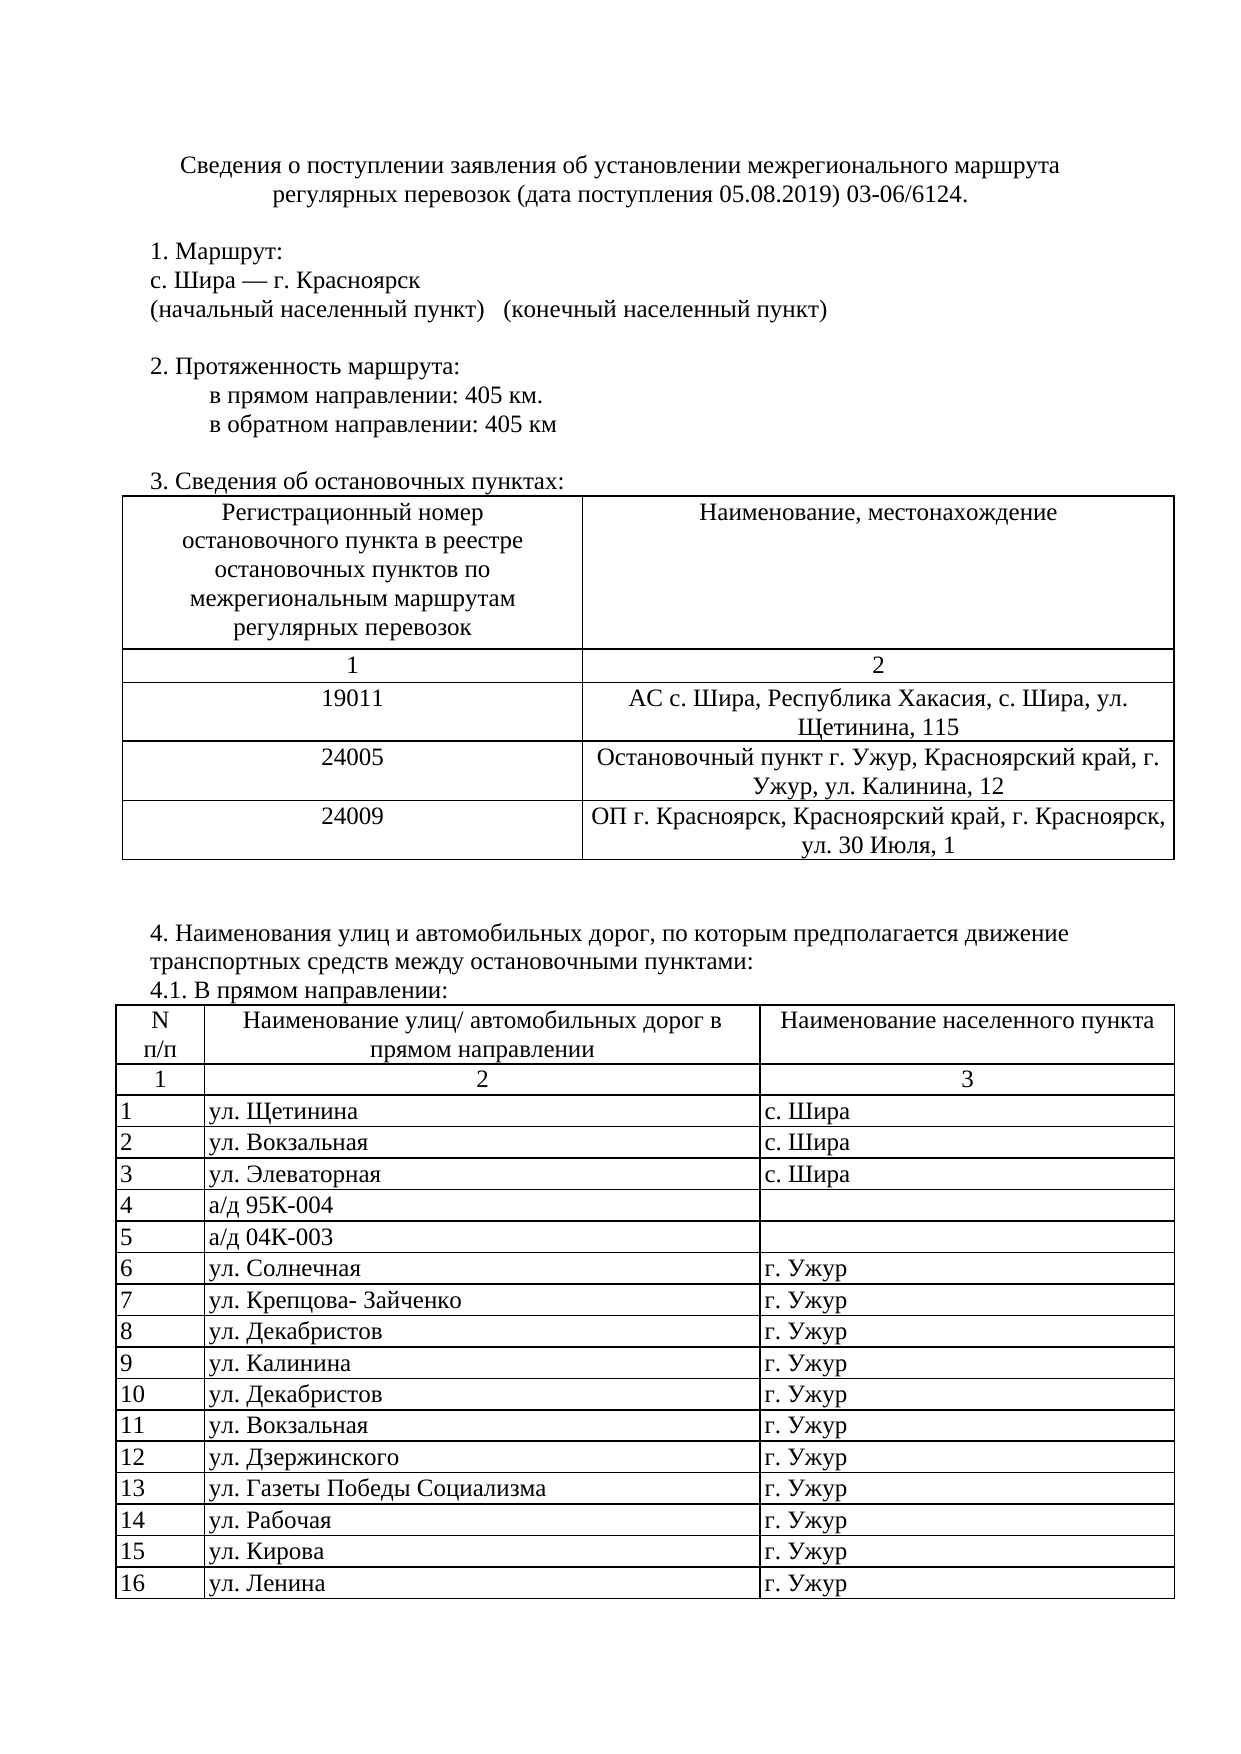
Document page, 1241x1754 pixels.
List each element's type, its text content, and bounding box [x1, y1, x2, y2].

table_cell ул. Кирова [205, 1536, 759, 1566]
table_cell 16 [117, 1568, 204, 1598]
table_cell 24009 [123, 801, 582, 858]
table_cell г. Ужур [761, 1442, 1174, 1472]
text 2. Протяженность маршрута: [150, 351, 1090, 380]
table_cell ул. Солнечная [205, 1253, 759, 1283]
table_cell 15 [117, 1536, 204, 1566]
table_cell 2 [205, 1065, 759, 1094]
table_cell АС с. Шира, Республика Хакасия, с. Шира, ул. Щетинина, 115 [583, 683, 1173, 740]
text в прямом направлении: 405 км. [150, 380, 1090, 409]
table_cell а/д 95К-004 [205, 1190, 759, 1220]
table_cell г. Ужур [761, 1379, 1174, 1409]
table_cell ул. Декабристов [205, 1316, 759, 1346]
table_cell г. Ужур [761, 1411, 1174, 1440]
table_cell с. Шира [761, 1096, 1174, 1126]
table_cell с. Шира [761, 1159, 1174, 1189]
table_cell 8 [117, 1316, 204, 1346]
table_cell 19011 [123, 683, 582, 740]
text 1. Маршрут: [150, 236, 1090, 265]
table_cell 1 [117, 1096, 204, 1126]
table_cell Остановочный пункт г. Ужур, Красноярский край, г. Ужур, ул. Калинина, 12 [583, 742, 1173, 799]
table_cell ул. Ленина [205, 1568, 759, 1598]
table_cell с. Шира [761, 1127, 1174, 1157]
table_cell 24005 [123, 742, 582, 799]
text с. Шира — г. Красноярск [150, 265, 1090, 294]
table_cell ул. Крепцова- Зайченко [205, 1285, 759, 1314]
table_cell 3 [761, 1065, 1174, 1094]
table_cell [761, 1222, 1174, 1252]
table_cell 7 [117, 1285, 204, 1314]
text 3. Сведения об остановочных пунктах: [150, 466, 1090, 495]
table_header Наименование, местонахождение [583, 497, 1173, 648]
text (начальный населенный пункт) (конечный населенный пункт) [150, 294, 1090, 322]
table_header Наименование улиц/ автомобильных дорог в прямом направлении [205, 1006, 759, 1063]
table_cell 1 [123, 650, 582, 681]
table_cell г. Ужур [761, 1348, 1174, 1377]
table_cell 2 [117, 1127, 204, 1157]
table_cell ул. Декабристов [205, 1379, 759, 1409]
table_cell а/д 04К-003 [205, 1222, 759, 1252]
table_cell 6 [117, 1253, 204, 1283]
table_cell г. Ужур [761, 1568, 1174, 1598]
table_cell ул. Вокзальная [205, 1127, 759, 1157]
table_cell 4 [117, 1190, 204, 1220]
table_cell г. Ужур [761, 1285, 1174, 1314]
table_cell ул. Газеты Победы Социализма [205, 1473, 759, 1503]
table_cell г. Ужур [761, 1316, 1174, 1346]
text 4. Наименования улиц и автомобильных дорог, по которым предполагается движение транспортных средств между остановочными пунктами: [150, 918, 1090, 975]
table_cell г. Ужур [761, 1505, 1174, 1535]
table_cell ул. Элеваторная [205, 1159, 759, 1189]
table_cell 9 [117, 1348, 204, 1377]
table_header N п/п [117, 1006, 204, 1063]
text Сведения о поступлении заявления об установлении межрегионального маршрута регулярных перевозок (дата поступления 05.08.2019) 03-06/6124. [150, 150, 1090, 207]
table_cell 10 [117, 1379, 204, 1409]
table_cell г. Ужур [761, 1473, 1174, 1503]
table_cell 12 [117, 1442, 204, 1472]
table_cell ОП г. Красноярск, Красноярский край, г. Красноярск, ул. 30 Июля, 1 [583, 801, 1173, 858]
table_cell 3 [117, 1159, 204, 1189]
table_cell ул. Рабочая [205, 1505, 759, 1535]
table_cell 11 [117, 1411, 204, 1440]
text 4.1. В прямом направлении: [150, 975, 1090, 1004]
table_cell г. Ужур [761, 1253, 1174, 1283]
table_cell 1 [117, 1065, 204, 1094]
table_cell ул. Калинина [205, 1348, 759, 1377]
table_cell [761, 1190, 1174, 1220]
table_cell 2 [583, 650, 1173, 681]
table_cell 5 [117, 1222, 204, 1252]
table_cell ул. Вокзальная [205, 1411, 759, 1440]
table_header Наименование населенного пункта [761, 1006, 1174, 1063]
table_cell г. Ужур [761, 1536, 1174, 1566]
table_cell 13 [117, 1473, 204, 1503]
table_cell 14 [117, 1505, 204, 1535]
table_cell ул. Дзержинского [205, 1442, 759, 1472]
table_header Регистрационный номер остановочного пункта в реестре остановочных пунктов по межрегиональным маршрутам регулярных перевозок [123, 497, 582, 648]
text в обратном направлении: 405 км [150, 409, 1090, 437]
table_cell ул. Щетинина [205, 1096, 759, 1126]
